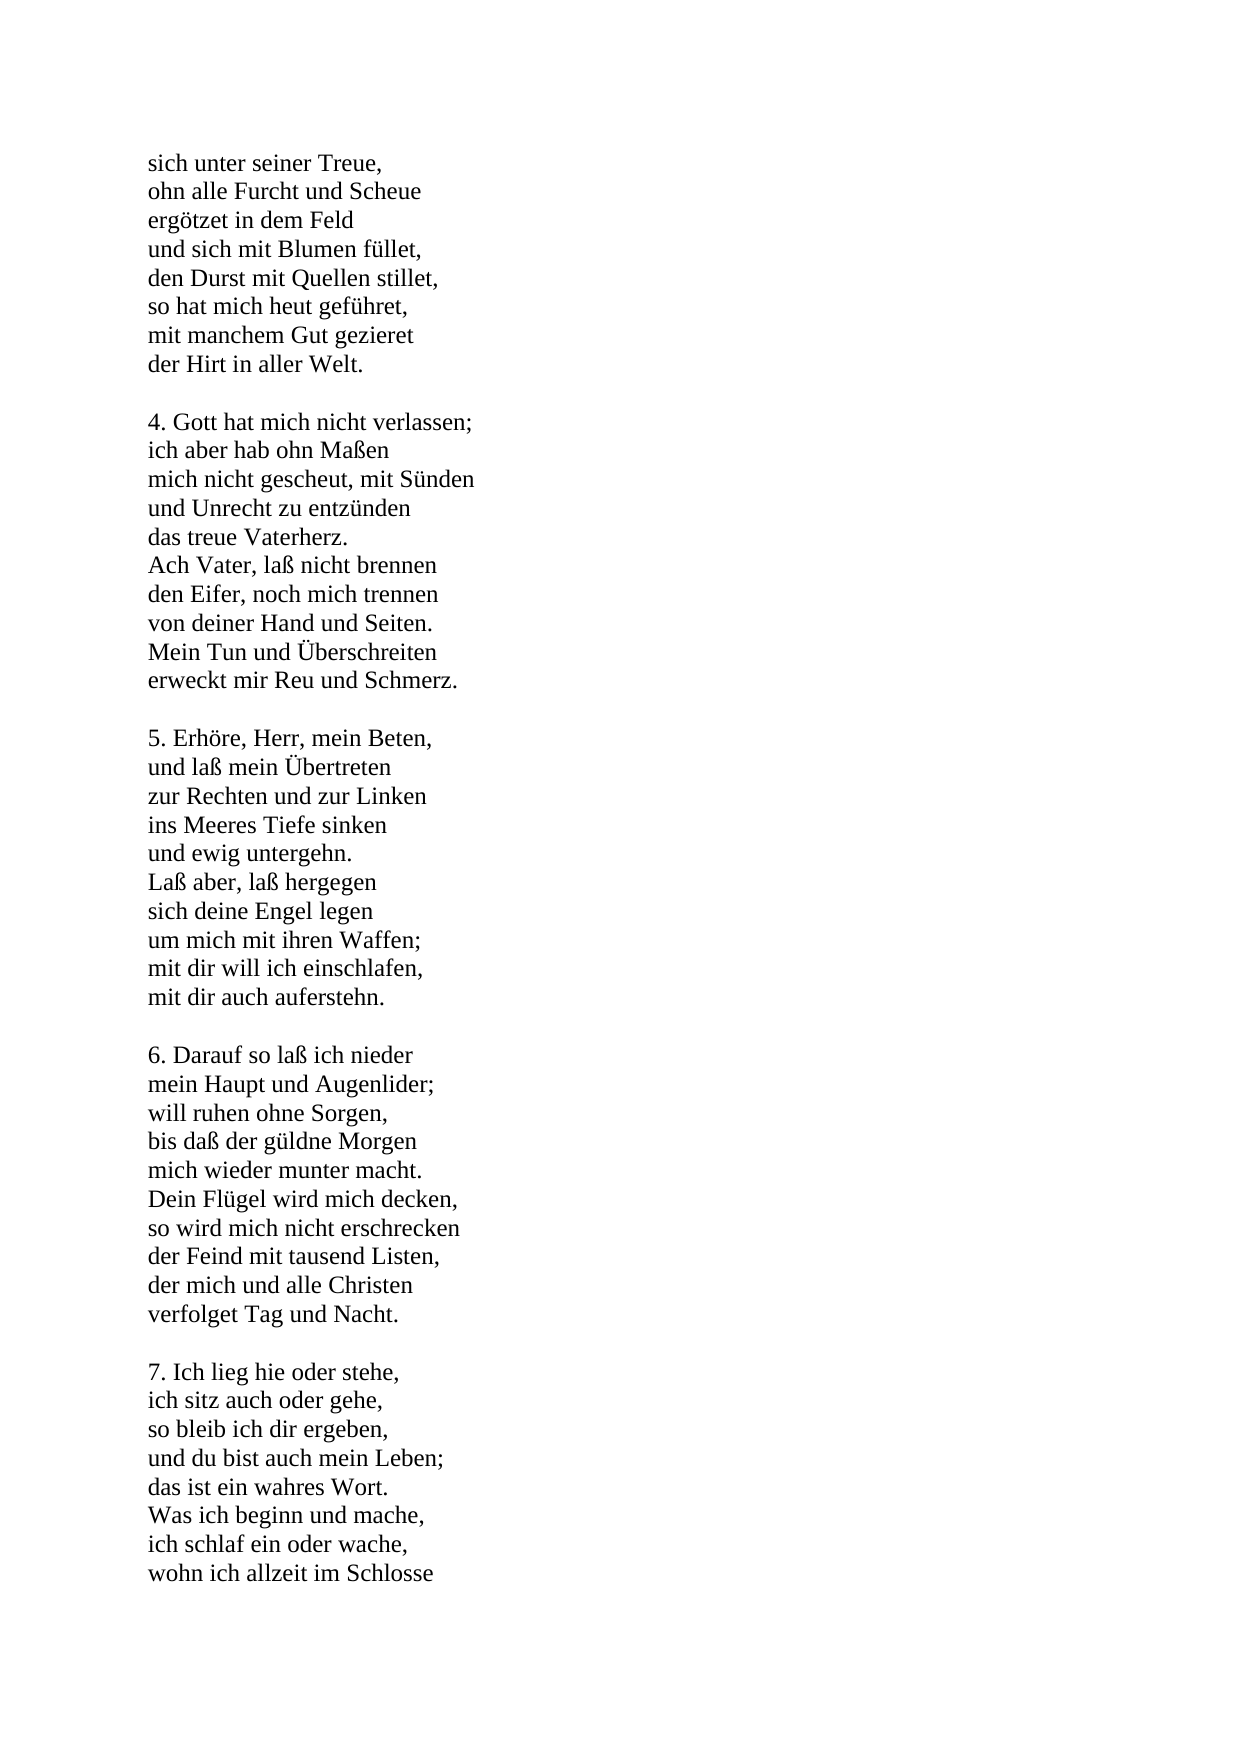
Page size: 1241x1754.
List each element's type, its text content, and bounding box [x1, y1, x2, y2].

text 6. Darauf so laß ich nieder mein Haupt und Augenlider; will ruhen ohne Sorgen, bis daß der güldne Morgen mich wieder munter macht. Dein Flügel wird mich decken, so wird mich nicht erschrecken der Feind mit tausend Listen, der mich und alle Christen verfolget Tag und Nacht. [148, 1040, 1093, 1328]
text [148, 148, 1093, 378]
text 4. Gott hat mich nicht verlassen; ich aber hab ohn Maßen mich nicht gescheut, mit Sünden und Unrecht zu entzünden das treue Vaterherz. Ach Vater, laß nicht brennen den Eifer, noch mich trennen von deiner Hand und Seiten. Mein Tun und Überschreiten erweckt mir Reu und Schmerz. [148, 407, 1093, 694]
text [148, 1357, 1093, 1587]
text 5. Erhöre, Herr, mein Beten, und laß mein Übertreten zur Rechten und zur Linken ins Meeres Tiefe sinken und ewig untergehn. Laß aber, laß hergegen sich deine Engel legen um mich mit ihren Waffen; mit dir will ich einschlafen, mit dir auch auferstehn. [148, 723, 1093, 1011]
